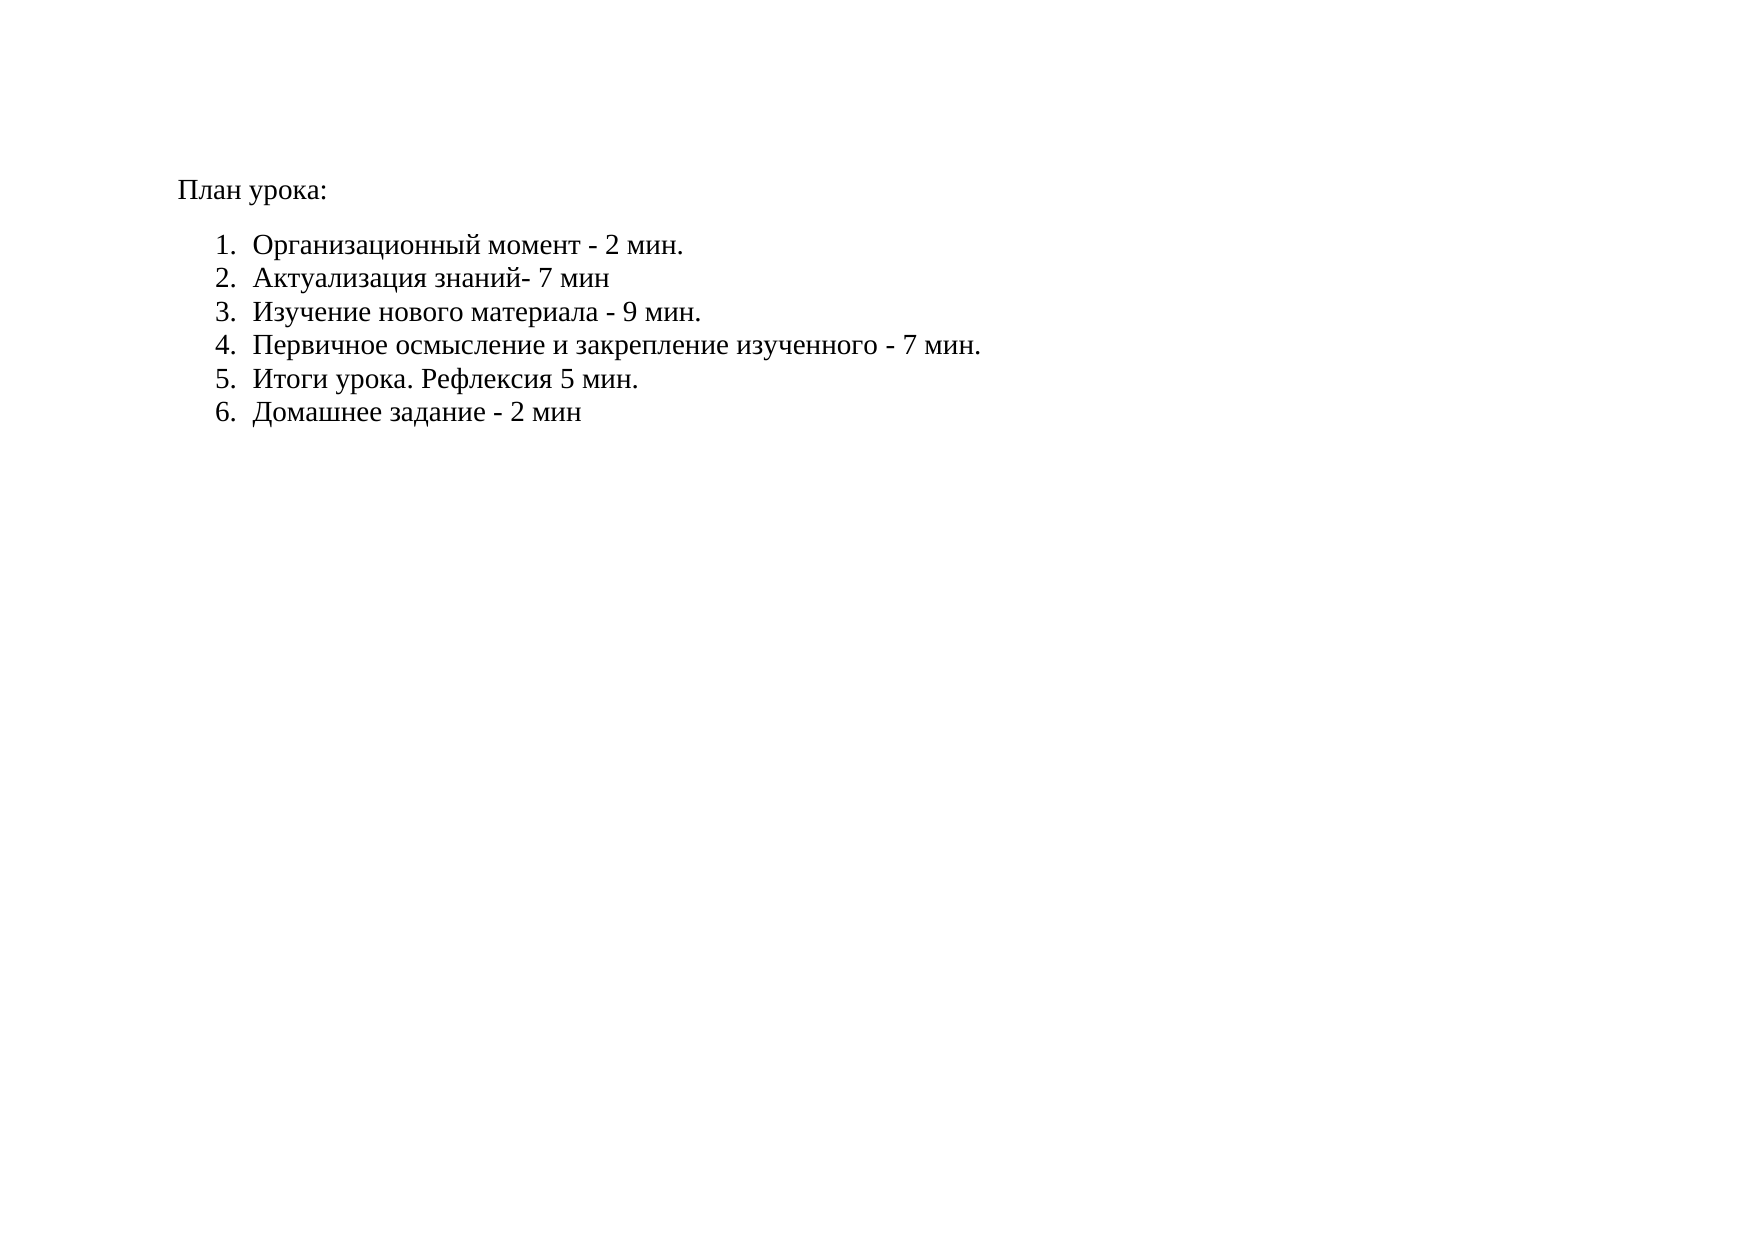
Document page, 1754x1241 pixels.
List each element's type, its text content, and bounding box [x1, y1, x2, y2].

list Актуализация знаний- 7 мин [215, 260, 1665, 294]
list Домашнее задание - 2 мин [215, 394, 1665, 428]
list Изучение нового материала - 9 мин. [215, 294, 1665, 327]
list Первичное осмысление и закрепление изученного - 7 мин. [215, 327, 1665, 361]
list Итоги урока. Рефлексия 5 мин. [215, 361, 1665, 394]
text План урока: [177, 172, 1665, 206]
list Организационный момент - 2 мин. [215, 227, 1665, 260]
